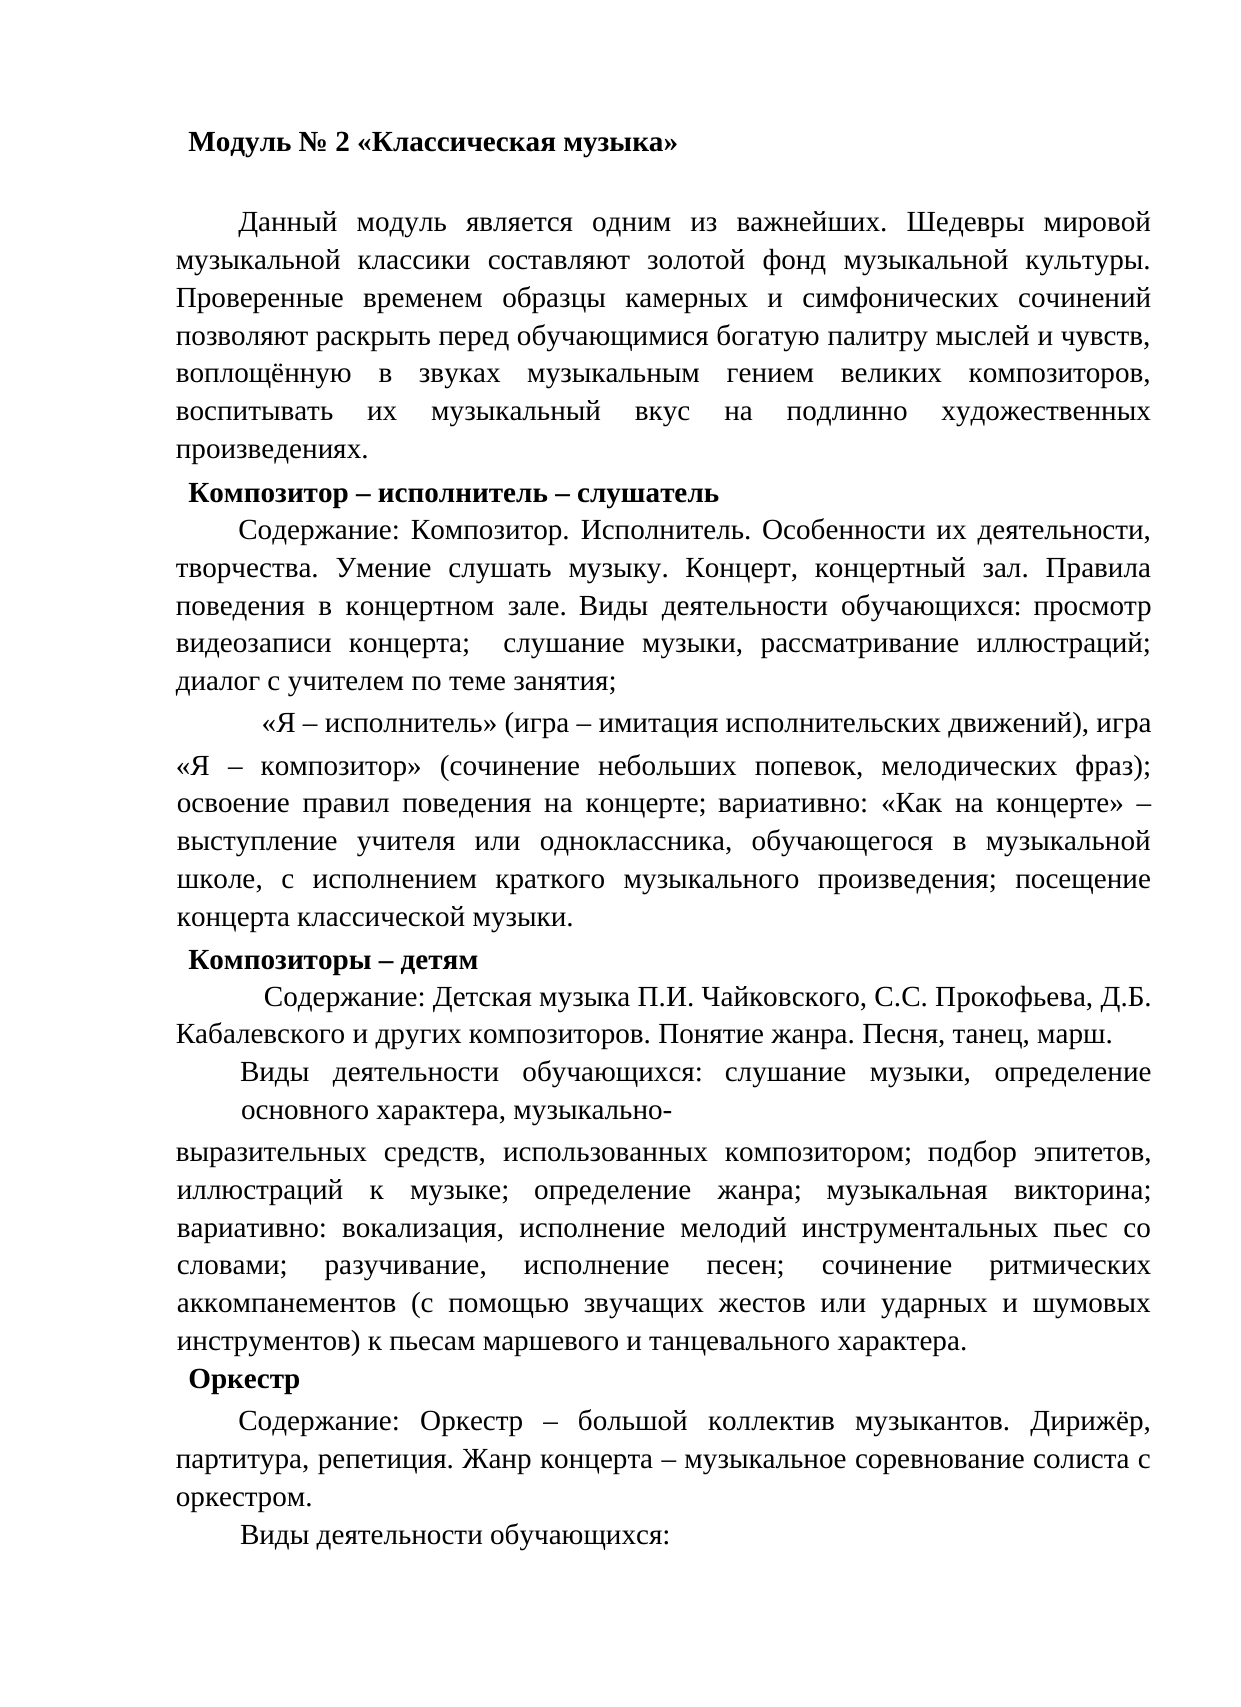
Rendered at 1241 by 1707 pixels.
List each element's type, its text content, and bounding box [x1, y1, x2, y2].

text «Я – композитор» (сочинение небольших попевок, мелодических фраз); освоение правил поведения на концерте; вариативно: «Как на концерте» – выступление учителя или одноклассника, обучающегося в музыкальной школе, с исполнением краткого музыкального произведения; посещение концерта классической музыки. [176, 748, 1152, 932]
text Содержание: Оркестр – большой коллектив музыкантов. Дирижёр, партитура, репетиция. Жанр концерта – музыкальное соревнование солиста с оркестром. [176, 1403, 1152, 1512]
text Содержание: Детская музыка П.И. Чайковского, С.С. Прокофьева, Д.Б. [177, 979, 1152, 1013]
subtitle Оркестр [188, 1361, 1152, 1395]
text Данный модуль является одним из важнейших. Шедевры мировой музыкальной классики составляют золотой фонд музыкальной культуры. Проверенные временем образцы камерных и симфонических сочинений позволяют раскрыть перед обучающимися богатую палитру мыслей и чувств, воплощённую в звуках музыкальным гением великих композиторов, воспитывать их музыкальный вкус на подлинно художественных произведениях. [176, 204, 1152, 465]
text Виды деятельности обучающихся: слушание музыки, определение основного характера, музыкально- [240, 1054, 1152, 1126]
subtitle Композитор – исполнитель – слушатель [188, 475, 1152, 508]
subtitle Модуль № 2 «Классическая музыка» [188, 124, 1152, 158]
text «Я – исполнитель» (игра – имитация исполнительских движений), игра [177, 705, 1152, 739]
subtitle Композиторы – детям [188, 942, 1152, 976]
text Виды деятельности обучающихся: [240, 1517, 1152, 1551]
text Кабалевского и других композиторов. Понятие жанра. Песня, танец, марш. [176, 1016, 1152, 1049]
text выразительных средств, использованных композитором; подбор эпитетов, иллюстраций к музыке; определение жанра; музыкальная викторина; вариативно: вокализация, исполнение мелодий инструментальных пьес со словами; разучивание, исполнение песен; сочинение ритмических аккомпанементов (с помощью звучащих жестов или ударных и шумовых инструментов) к пьесам маршевого и танцевального характера. [176, 1134, 1152, 1357]
text Содержание: Композитор. Исполнитель. Особенности их деятельности, творчества. Умение слушать музыку. Концерт, концертный зал. Правила поведения в концертном зале. Виды деятельности обучающихся: просмотр видеозаписи концерта; слушание музыки, рассматривание иллюстраций; диалог с учителем по теме занятия; [176, 512, 1152, 697]
